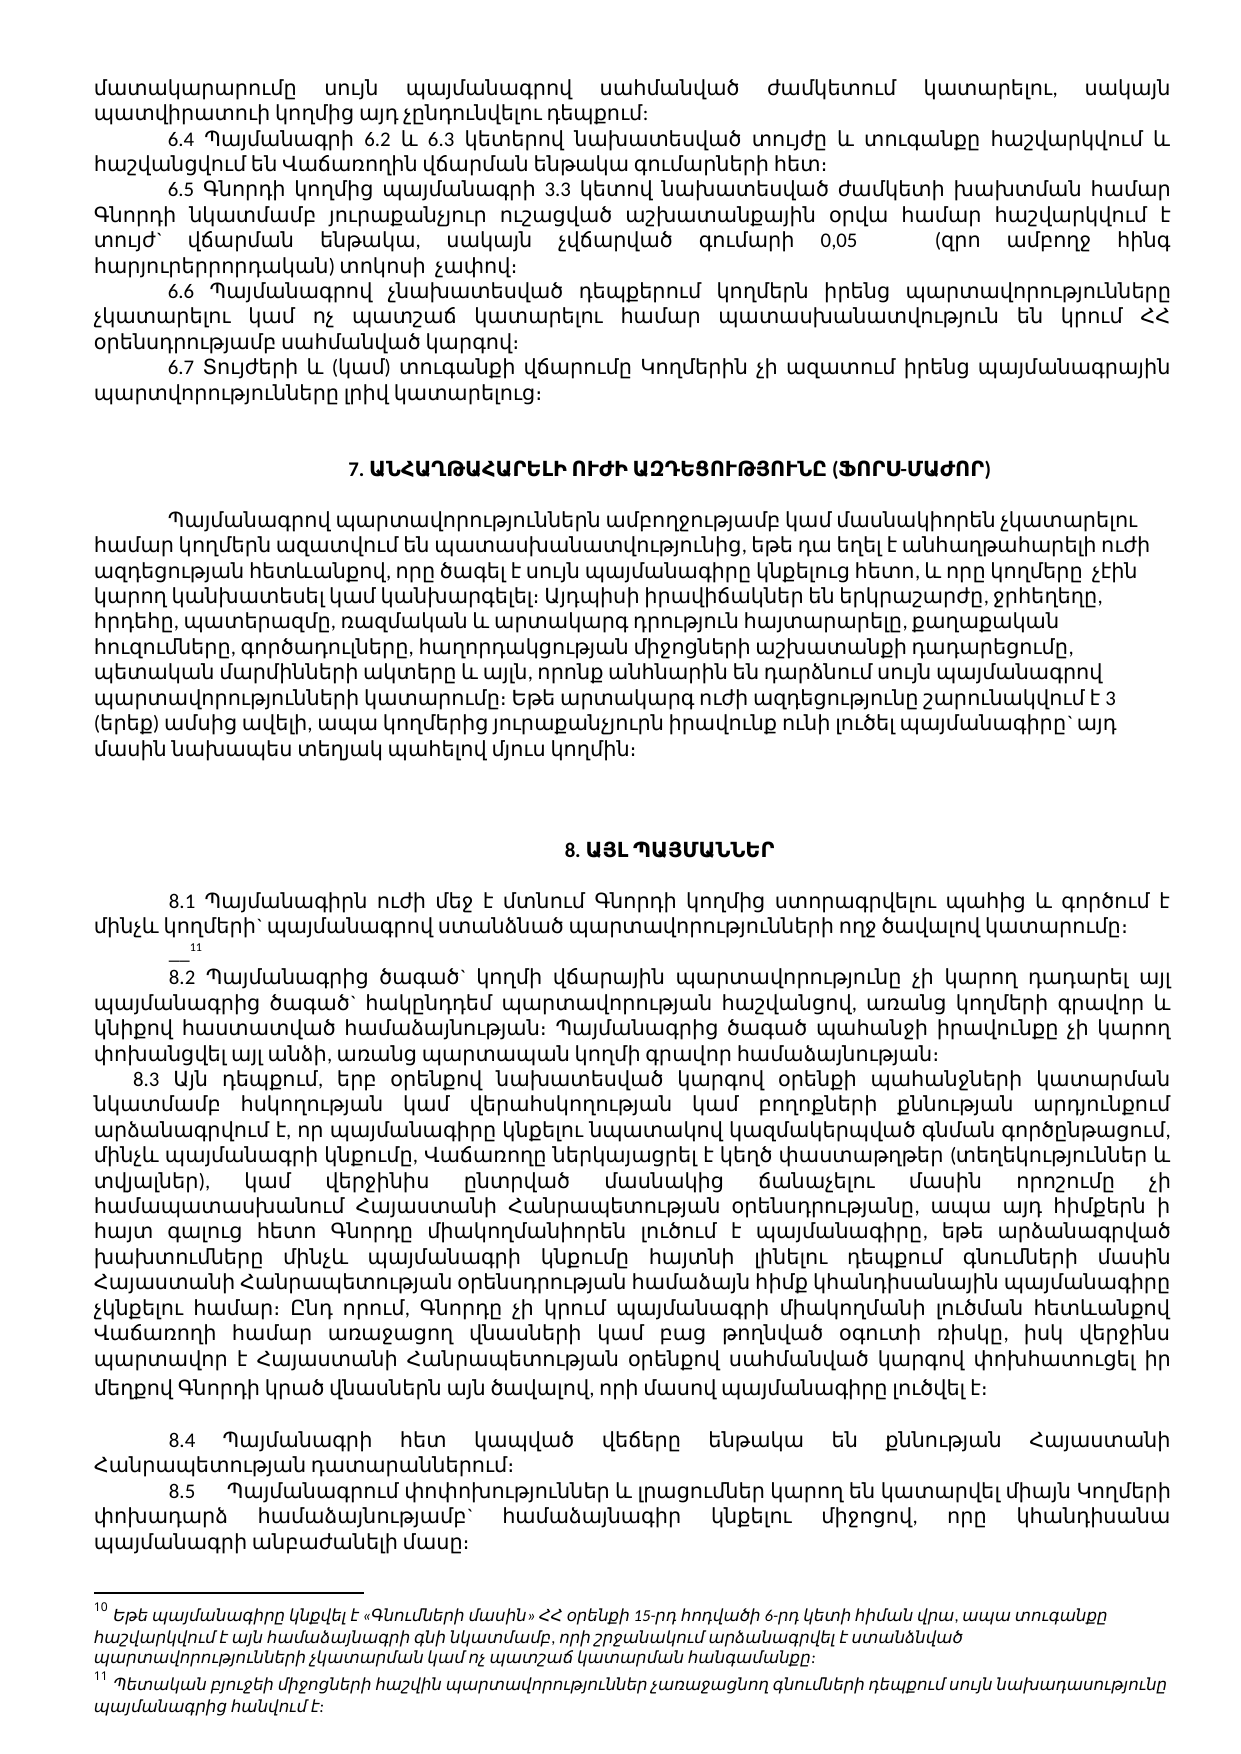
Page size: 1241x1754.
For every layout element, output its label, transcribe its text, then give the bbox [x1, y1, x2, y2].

text 6.5 Գնորդի կողմից պայմանագրի 3.3 կետով նախատեսված ժամկետի խախտման համար Գնորդի նկատմամբ յուրաքանչյուր ուշացված աշխատանքային օրվա համար հաշվարկվում է տույժ` վճարման ենթակա, սակայն չվճարված գումարի 0,05 (զրո ամբողջ հինգ հարյուրերրորդական) տոկոսի չափով։ [94, 177, 1171, 278]
text 8.2 Պայմանագրից ծագած` կողմի վճարային պարտավորությունը չի կարող դադարել այլ պայմանագրից ծագած` հակընդդեմ պարտավորության հաշվանցով, առանց կողմերի գրավոր և կնիքով հաստատված համաձայնության։ Պայմանագրից ծագած պահանջի իրավունքը չի կարող փոխանցվել այլ անձի, առանց պարտապան կողմի գրավոր համաձայնության։ [94, 964, 1171, 1066]
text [94, 75, 1171, 126]
text 7. ԱՆՀԱՂԹԱՀԱՐԵԼԻ ՈՒԺԻ ԱԶԴԵՑՈՒԹՅՈՒՆԸ (ՖՈՐՍ-ՄԱԺՈՐ) [94, 456, 1171, 482]
text 6.6 Պայմանագրով չնախատեսված դեպքերում կողմերն իրենց պարտավորությունները չկատարելու կամ ոչ պատշաճ կատարելու համար պատասխանատվություն են կրում ՀՀ օրենսդրությամբ սահմանված կարգով։ [94, 278, 1171, 354]
text 8.4 Պայմանագրի հետ կապված վեճերը ենթակա են քննության Հայաստանի Հանրապետության դատարաններում։ [94, 1427, 1171, 1478]
text 8.5 Պայմանագրում փոփոխություններ և լրացումներ կարող են կատարվել միայն Կողմերի փոխադարձ համաձայնությամբ` համաձայնագիր կնքելու միջոցով, որը կհանդիսանա պայմանագրի անբաժանելի մասը։ [94, 1478, 1171, 1554]
text __ [94, 939, 1171, 964]
text Պայմանագրով պարտավորություններն ամբողջությամբ կամ մասնակիորեն չկատարելու համար կողմերն ազատվում են պատասխանատվությունից, եթե դա եղել է անհաղթահարելի ուժի ազդեցության հետևանքով, որը ծագել է սույն պայմանագիրը կնքելուց հետո, և որը կողմերը չէին կարող կանխատեսել կամ կանխարգելել։ Այդպիսի իրավիճակներ են երկրաշարժը, ջրհեղեղը, հրդեհը, պատերազմը, ռազմական և արտակարգ դրություն հայտարարելը, քաղաքական հուզումները, գործադուլները, հաղորդակցության միջոցների աշխատանքի դադարեցումը, պետական մարմինների ակտերը և այլն, որոնք անհնարին են դարձնում սույն պայմանագրով պարտավորությունների կատարումը։ Եթե արտակարգ ուժի ազդեցությունը շարունակվում է 3 (երեք) ամսից ավելի, ապա կողմերից յուրաքանչյուրն իրավունք ունի լուծել պայմանագիրը` այդ մասին նախապես տեղյակ պահելով մյուս կողմին։ [94, 507, 1171, 761]
text 8.1 Պայմանագիրն ուժի մեջ է մտնում Գնորդի կողմից ստորագրվելու պահից և գործում է մինչև կողմերի` պայմանագրով ստանձնած պարտավորությունների ողջ ծավալով կատարումը։ [94, 888, 1171, 939]
text 8. ԱՅԼ ՊԱՅՄԱՆՆԵՐ [94, 837, 1171, 863]
text 6.4 Պայմանագրի 6.2 և 6.3 կետերով նախատեսված տույժը և տուգանքը հաշվարկվում և հաշվանցվում են Վաճառողին վճարման ենթակա գումարների հետ։ [94, 126, 1171, 177]
text 8.3 Այն դեպքում, երբ օրենքով նախատեսված կարգով օրենքի պահանջների կատարման նկատմամբ հսկողության կամ վերահսկողության կամ բողոքների քննության արդյունքում արձանագրվում է, որ պայմանագիրը կնքելու նպատակով կազմակերպված գնման գործընթացում, մինչև պայմանագրի կնքումը, Վաճառողը ներկայացրել է կեղծ փաստաթղթեր (տեղեկություններ և տվյալներ), կամ վերջինիս ընտրված մասնակից ճանաչելու մասին որոշումը չի համապատասխանում Հայաստանի Հանրապետության օրենսդրությանը, ապա այդ հիմքերն ի հայտ գալուց հետո Գնորդը միակողմանիորեն լուծում է պայմանագիրը, եթե արձանագրված խախտումները մինչև պայմանագրի կնքումը հայտնի լինելու դեպքում գնումների մասին Հայաստանի Հանրապետության օրենսդրության համաձայն հիմք կհանդիսանային պայմանագիրը չկնքելու համար։ Ընդ որում, Գնորդը չի կրում պայմանագրի միակողմանի լուծման հետևանքով Վաճառողի համար առաջացող վնասների կամ բաց թողնված օգուտի ռիսկը, իսկ վերջինս պարտավոր է Հայաստանի Հանրապետության օրենքով սահմանված կարգով փոխհատուցել իր մեղքով Գնորդի կրած վնասներն այն ծավալով, որի մասով պայմանագիրը լուծվել է։ [94, 1066, 1171, 1402]
text 6.7 Տույժերի և (կամ) տուգանքի վճարումը Կողմերին չի ազատում իրենց պայմանագրային պարտվորությունները լրիվ կատարելուց։ [94, 354, 1171, 405]
